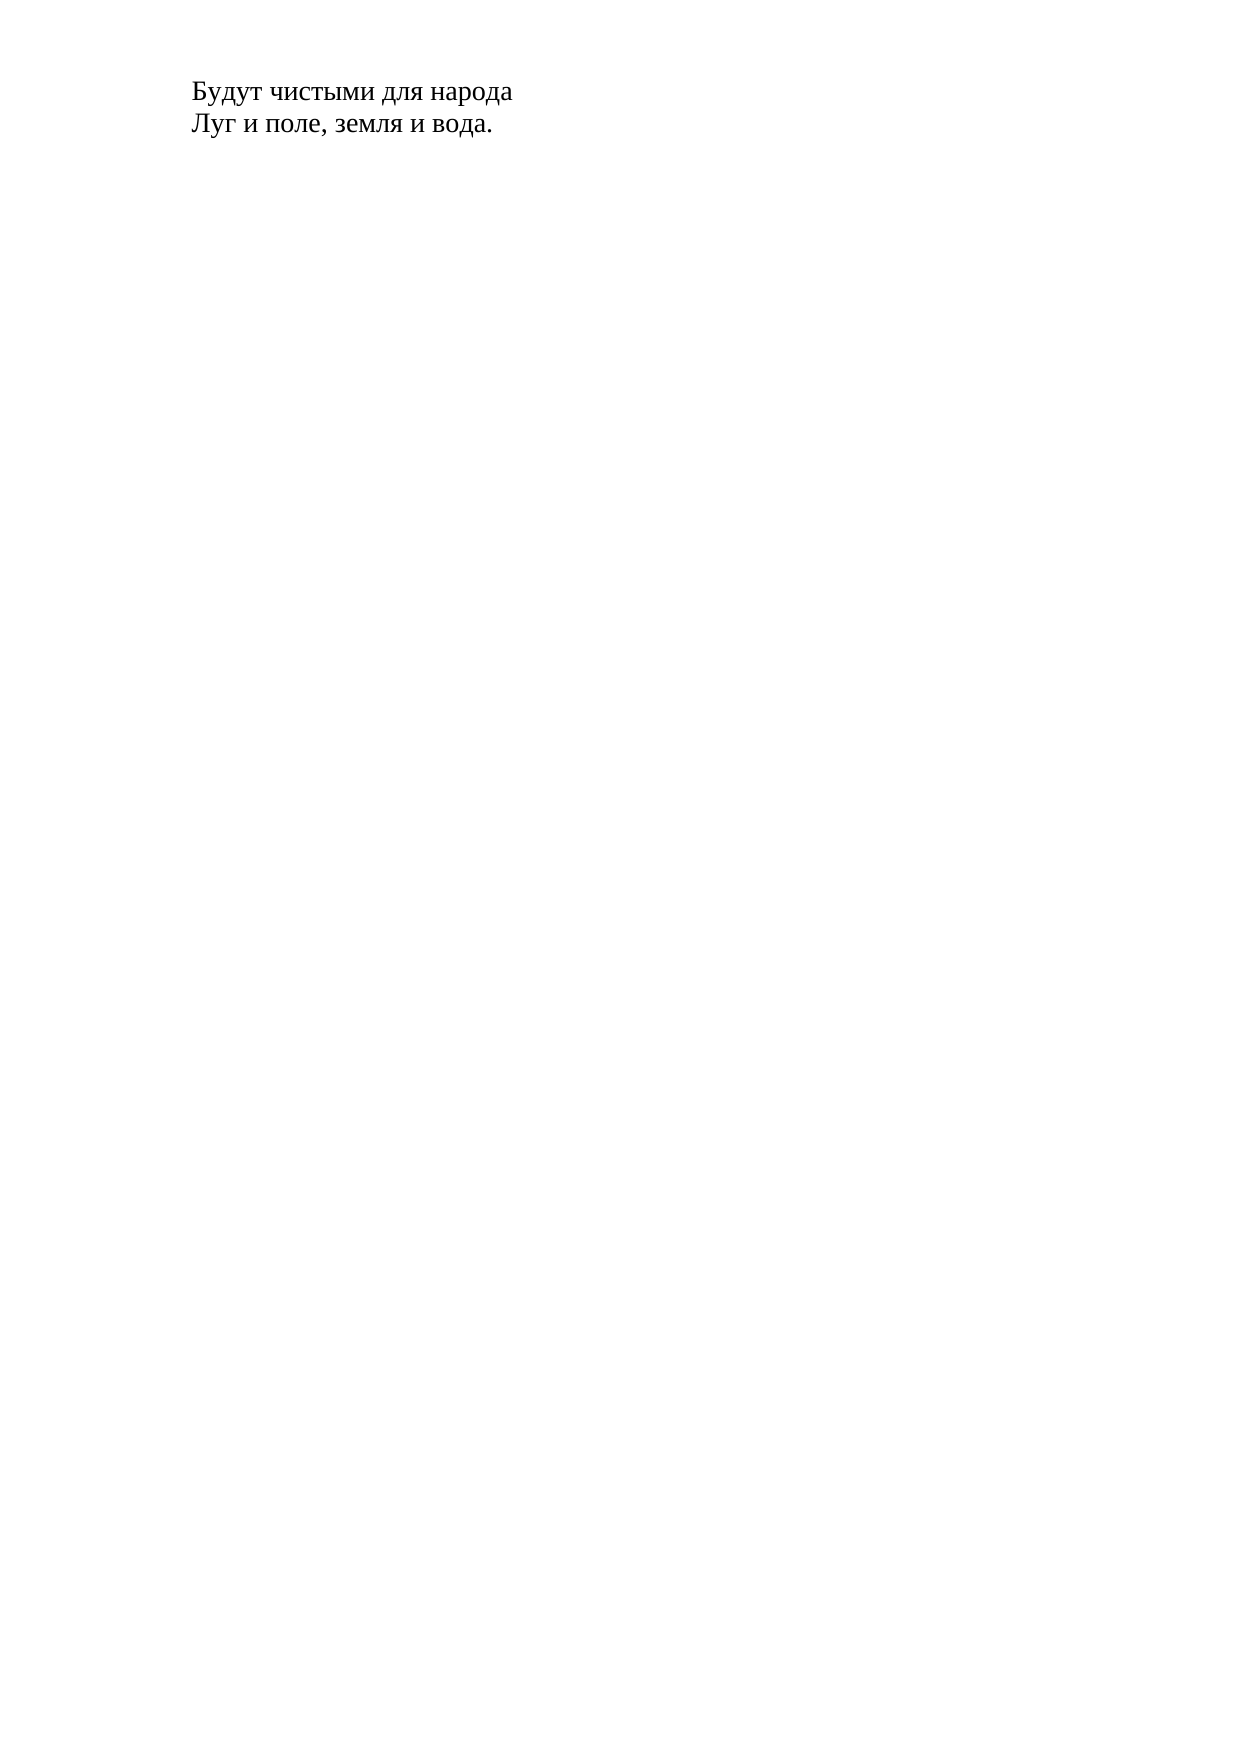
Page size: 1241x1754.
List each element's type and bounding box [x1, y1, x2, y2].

text [177, 74, 1152, 139]
